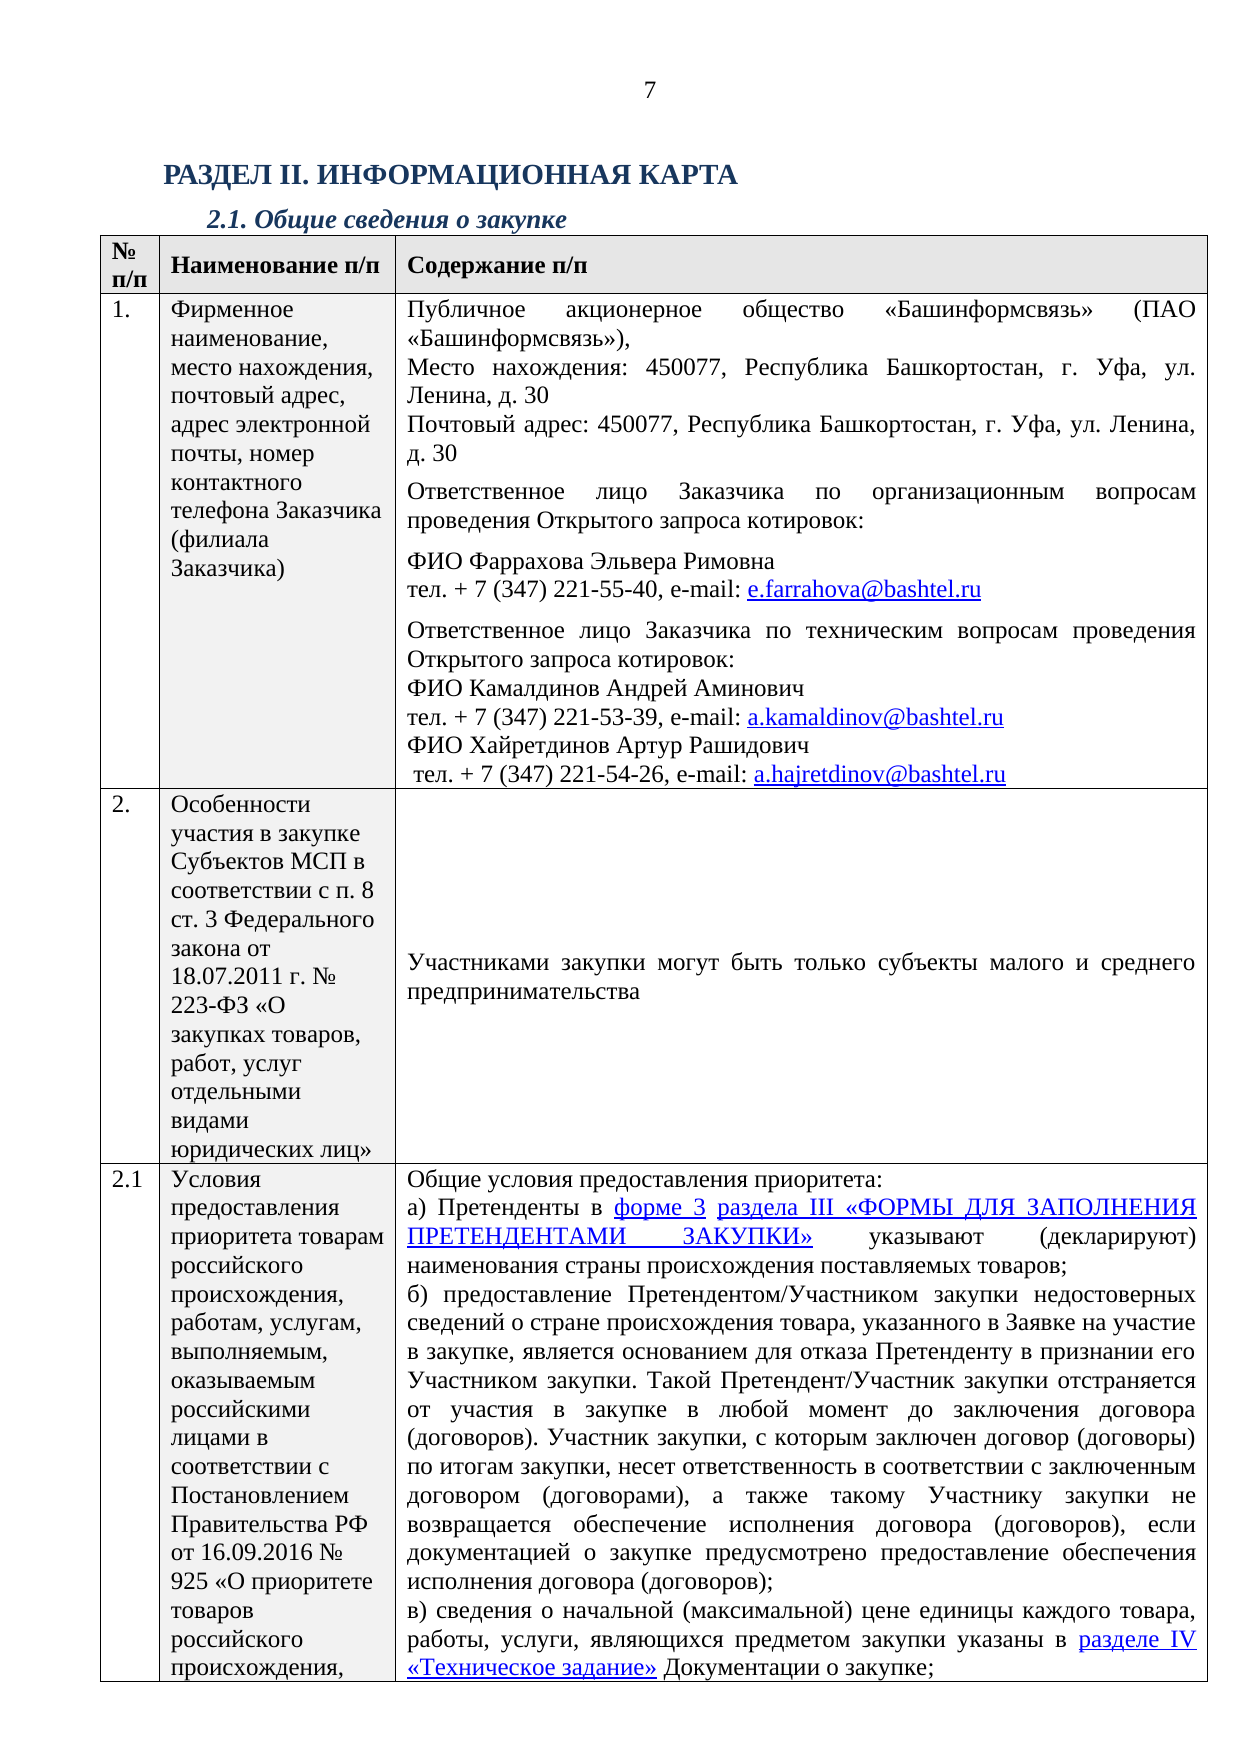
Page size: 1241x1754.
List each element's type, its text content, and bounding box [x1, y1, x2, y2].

table_cell [101, 789, 159, 1163]
table_cell 2.1 [101, 1164, 159, 1681]
table_header Наименование п/п [160, 236, 395, 293]
table_cell Участниками закупки могут быть только субъекты малого и среднего предпринимательства [396, 789, 1207, 1163]
table_cell Особенности участия в закупке Субъектов МСП в соответствии с п. 8 ст. 3 Федерального закона от 18.07.2011 г. № 223-ФЗ «О закупках товаров, работ, услуг отдельными видами юридических лиц» [160, 789, 395, 1163]
table_header Содержание п/п [396, 236, 1207, 293]
table_cell [101, 294, 159, 788]
subtitle РАЗДЕЛ II. ИНФОРМАЦИОННАЯ КАРТА [163, 157, 1181, 191]
table_cell Фирменное наименование, место нахождения, почтовый адрес, адрес электронной почты, номер контактного телефона Заказчика (филиала Заказчика) [160, 294, 395, 788]
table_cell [160, 1164, 395, 1681]
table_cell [396, 1164, 1207, 1681]
subtitle 2.1. Общие сведения о закупке [207, 203, 1181, 235]
table_cell Публичное акционерное общество «Башинформсвязь» (ПАО «Башинформсвязь»), Место нахождения: 450077, Республика Башкортостан, г. Уфа, ул. Ленина, д. 30 Почтовый адрес: 450077, Республика Башкортостан, г. Уфа, ул. Ленина, д. 30 Ответственное лицо Заказчика по организационным вопросам проведения Открытого запроса котировок: ФИО Фаррахова Эльвера Римовна тел. + 7 (347) 221-55-40, e-mail: e.farrahova@bashtel.ru Ответственное лицо Заказчика по техническим вопросам проведения Открытого запроса котировок: ФИО Камалдинов Андрей Аминович тел. + 7 (347) 221-53-39, e-mail: a.kamaldinov@bashtel.ru ФИО Хайретдинов Артур Рашидович тел. + 7 (347) 221-54-26, e-mail: a.hajretdinov@bashtel.ru [396, 294, 1207, 788]
table_header № п/п [101, 236, 159, 293]
